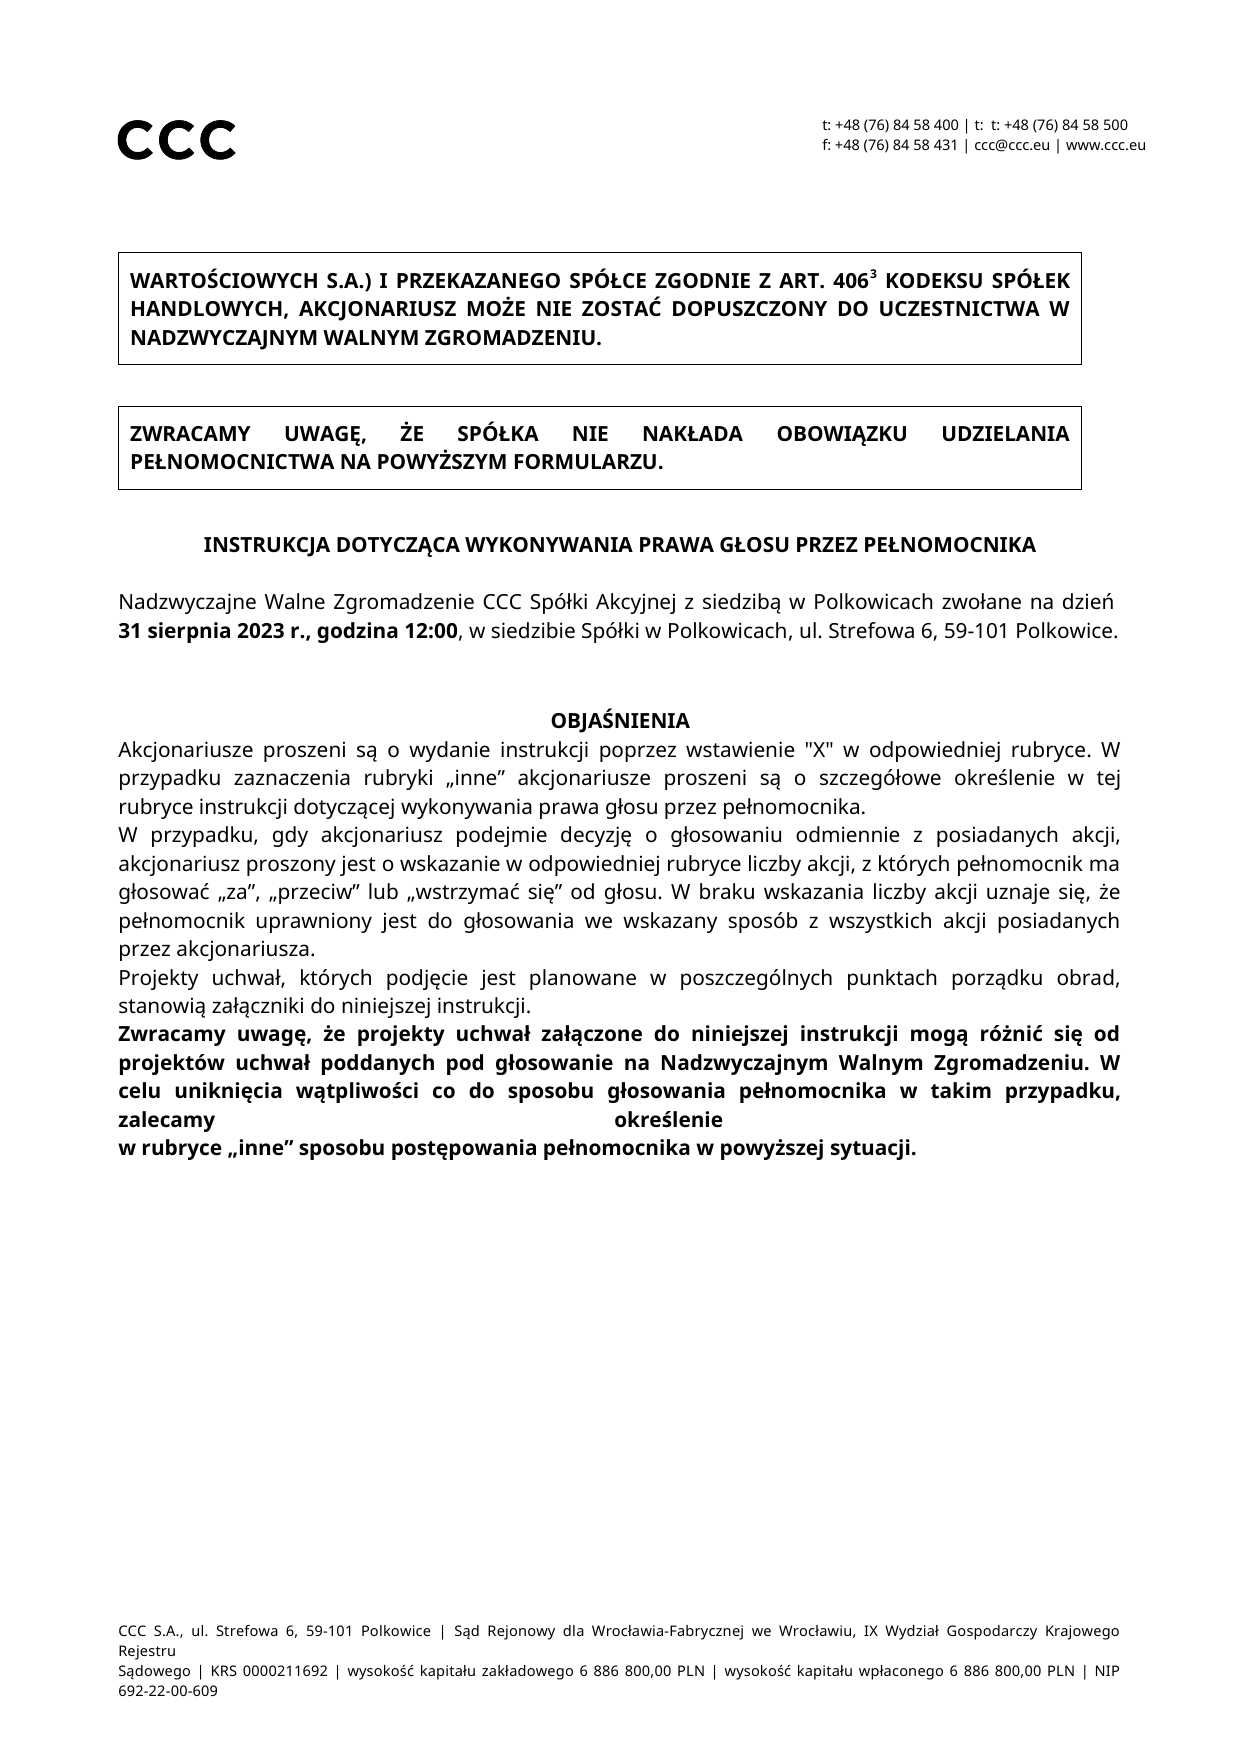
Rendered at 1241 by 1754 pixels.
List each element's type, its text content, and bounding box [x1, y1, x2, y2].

text Nadzwyczajne Walne Zgromadzenie CCC Spółki Akcyjnej z siedzibą w Polkowicach zwołane na dzień 31 sierpnia 2023 r., godzina 12:00, w siedzibie Spółki w Polkowicach, ul. Strefowa 6, 59-101 Polkowice. [118, 587, 1122, 644]
text INSTRUKCJA DOTYCZĄCA WYKONYWANIA PRAWA GŁOSU PRZEZ PEŁNOMOCNIKA [118, 530, 1122, 559]
text Akcjonariusze proszeni są o wydanie instrukcji poprzez wstawienie "X" w odpowiedniej rubryce. W przypadku zaznaczenia rubryki „inne” akcjonariusze proszeni są o szczegółowe określenie w tej rubryce instrukcji dotyczącej wykonywania prawa głosu przez pełnomocnika. [118, 735, 1122, 820]
text Zwracamy uwagę, że projekty uchwał załączone do niniejszej instrukcji mogą różnić się od projektów uchwał poddanych pod głosowanie na Nadzwyczajnym Walnym Zgromadzeniu. W celu uniknięcia wątpliwości co do sposobu głosowania pełnomocnika w takim przypadku, zalecamy określenie w rubryce „inne” sposobu postępowania pełnomocnika w powyższej sytuacji. [118, 1019, 1122, 1162]
text Projekty uchwał, których podjęcie jest planowane w poszczególnych punktach porządku obrad, stanowią załączniki do niniejszej instrukcji. [118, 963, 1122, 1019]
table_header ZWRACAMY UWAGĘ, ŻE Spółka nie nakłada obowiązku udzielania pełnomocnictwa na powyższym formularzu. [119, 407, 1081, 488]
text W przypadku, gdy akcjonariusz podejmie decyzję o głosowaniu odmiennie z posiadanych akcji, akcjonariusz proszony jest o wskazanie w odpowiedniej rubryce liczby akcji, z których pełnomocnik ma głosować „za”, „przeciw” lub „wstrzymać się” od głosu. W braku wskazania liczby akcji uznaje się, że pełnomocnik uprawniony jest do głosowania we wskazany sposób z wszystkich akcji posiadanych przez akcjonariusza. [118, 820, 1122, 963]
picture [0, 2, 1241, 252]
text OBJAŚNIENIA [118, 644, 1122, 735]
